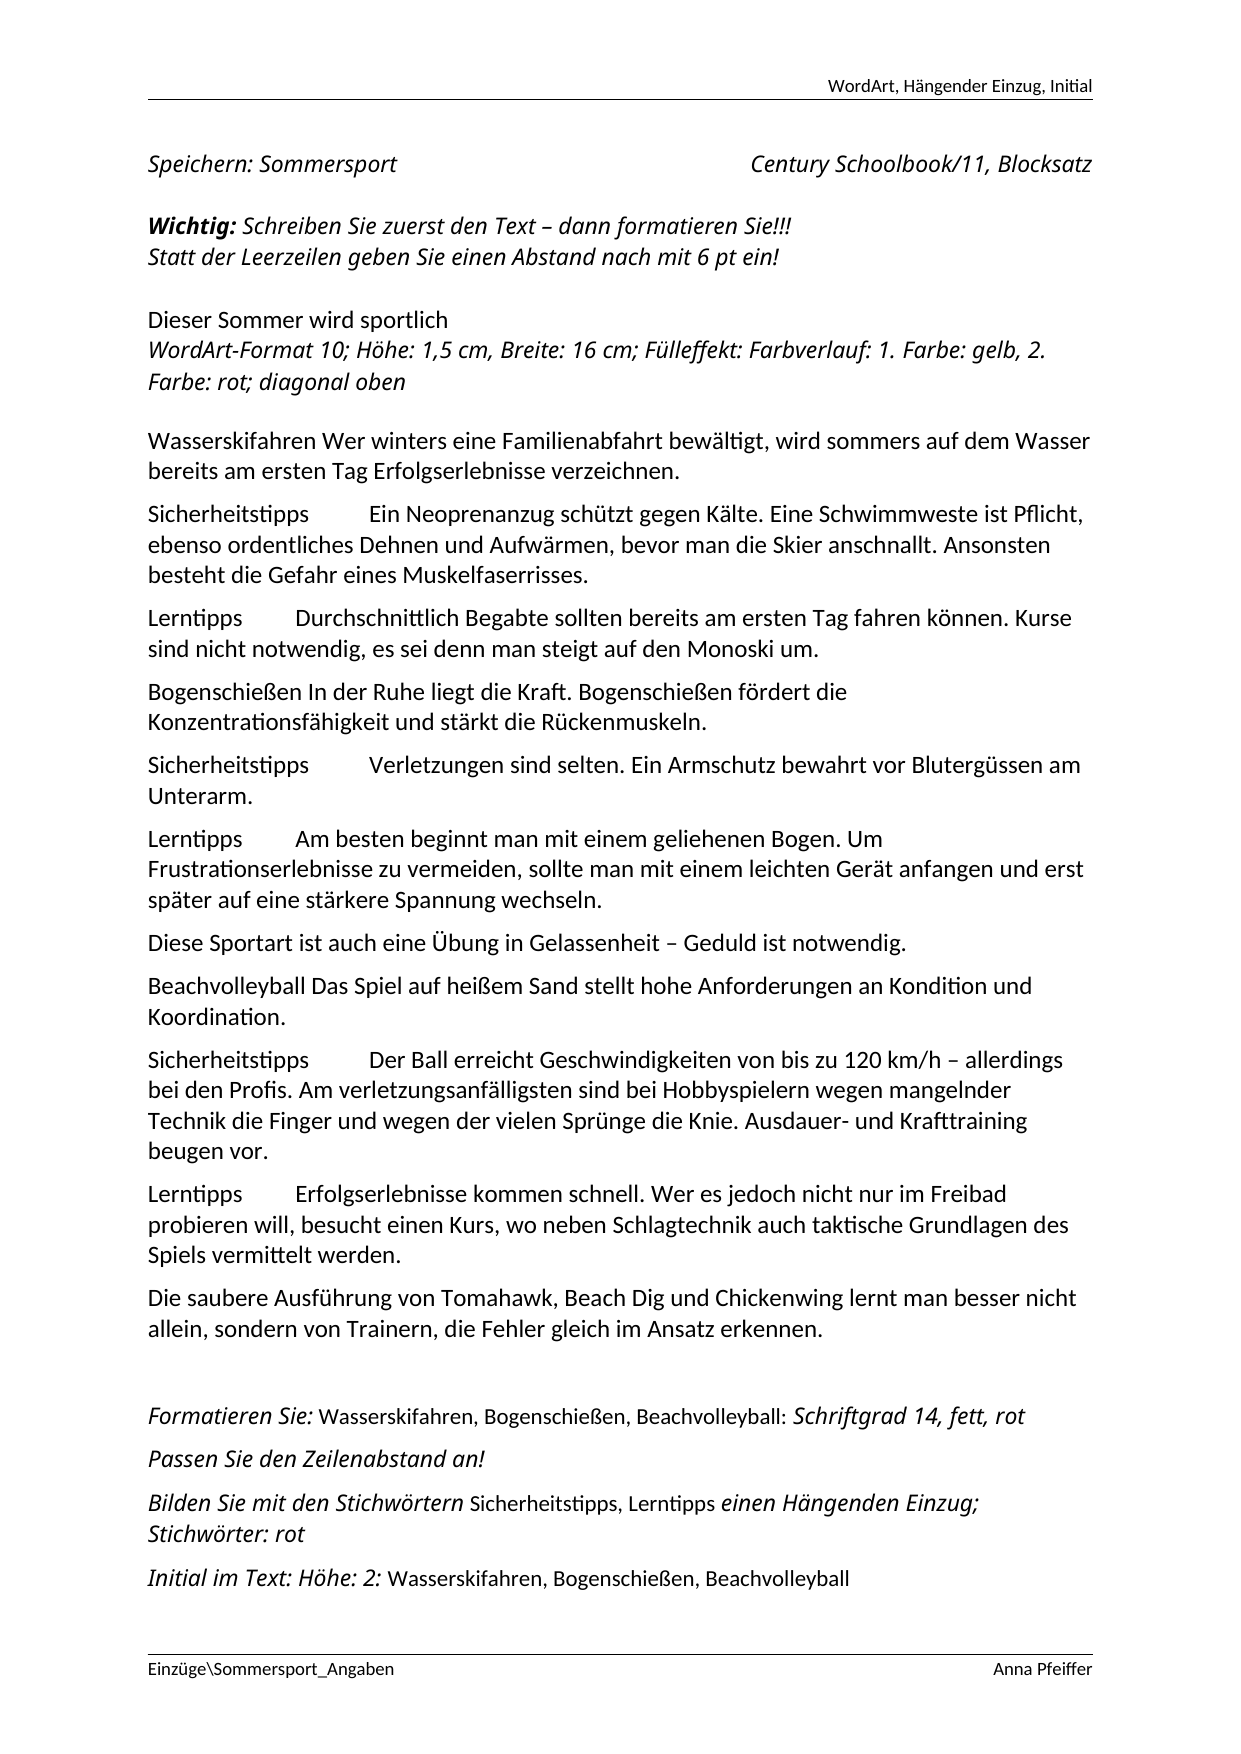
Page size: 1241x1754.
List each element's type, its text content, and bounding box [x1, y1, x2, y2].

text Bilden Sie mit den Stichwörtern Sicherheitstipps, Lerntipps einen Hängenden Einzug; Stichwörter: rot [148, 1487, 1093, 1550]
text Wichtig: Schreiben Sie zuerst den Text – dann formatieren Sie!!! [148, 210, 1093, 241]
text Sicherheitstipps Der Ball erreicht Geschwindigkeiten von bis zu 120 km/h – allerdings bei den Profis. Am verletzungsanfälligsten sind bei Hobbyspielern wegen mangelnder Technik die Finger und wegen der vielen Sprünge die Knie. Ausdauer- und Krafttraining beugen vor. [148, 1044, 1093, 1166]
text Passen Sie den Zeilenabstand an! [148, 1443, 1093, 1475]
text Speichern: Sommersport Century Schoolbook/11, Blocksatz [148, 148, 1093, 179]
text Die saubere Ausführung von Tomahawk, Beach Dig und Chickenwing lernt man besser nicht allein, sondern von Trainern, die Fehler gleich im Ansatz erkennen. [148, 1282, 1093, 1343]
text Lerntipps Erfolgserlebnisse kommen schnell. Wer es jedoch nicht nur im Freibad probieren will, besucht einen Kurs, wo neben Schlagtechnik auch taktische Grundlagen des Spiels vermittelt werden. [148, 1178, 1093, 1270]
text Wasserskifahren Wer winters eine Familienabfahrt bewältigt, wird sommers auf dem Wasser bereits am ersten Tag Erfolgserlebnisse verzeichnen. [148, 425, 1093, 486]
text Bogenschießen In der Ruhe liegt die Kraft. Bogenschießen fördert die Konzentrationsfähigkeit und stärkt die Rückenmuskeln. [148, 676, 1093, 737]
text Sicherheitstipps Ein Neoprenanzug schützt gegen Kälte. Eine Schwimmweste ist Pflicht, ebenso ordentliches Dehnen und Aufwärmen, bevor man die Skier anschnallt. Ansonsten besteht die Gefahr eines Muskelfaserrisses. [148, 498, 1093, 590]
text Diese Sportart ist auch eine Übung in Gelassenheit – Geduld ist notwendig. [148, 927, 1093, 958]
text Dieser Sommer wird sportlich [148, 304, 1093, 334]
text Lerntipps Durchschnittlich Begabte sollten bereits am ersten Tag fahren können. Kurse sind nicht notwendig, es sei denn man steigt auf den Monoski um. [148, 602, 1093, 663]
text Statt der Leerzeilen geben Sie einen Abstand nach mit 6 pt ein! [148, 241, 1093, 273]
text Initial im Text: Höhe: 2: Wasserskifahren, Bogenschießen, Beachvolleyball [148, 1562, 1093, 1593]
text Beachvolleyball Das Spiel auf heißem Sand stellt hohe Anforderungen an Kondition und Koordination. [148, 970, 1093, 1031]
text Formatieren Sie: Wasserskifahren, Bogenschießen, Beachvolleyball: Schriftgrad 14, fett, rot [148, 1400, 1093, 1431]
text Sicherheitstipps Verletzungen sind selten. Ein Armschutz bewahrt vor Blutergüssen am Unterarm. [148, 749, 1093, 811]
text Lerntipps Am besten beginnt man mit einem geliehenen Bogen. Um Frustrationserlebnisse zu vermeiden, sollte man mit einem leichten Gerät anfangen und erst später auf eine stärkere Spannung wechseln. [148, 823, 1093, 915]
text WordArt-Format 10; Höhe: 1,5 cm, Breite: 16 cm; Fülleffekt: Farbverlauf: 1. Farbe: gelb, 2. Farbe: rot; diagonal oben [148, 334, 1093, 397]
